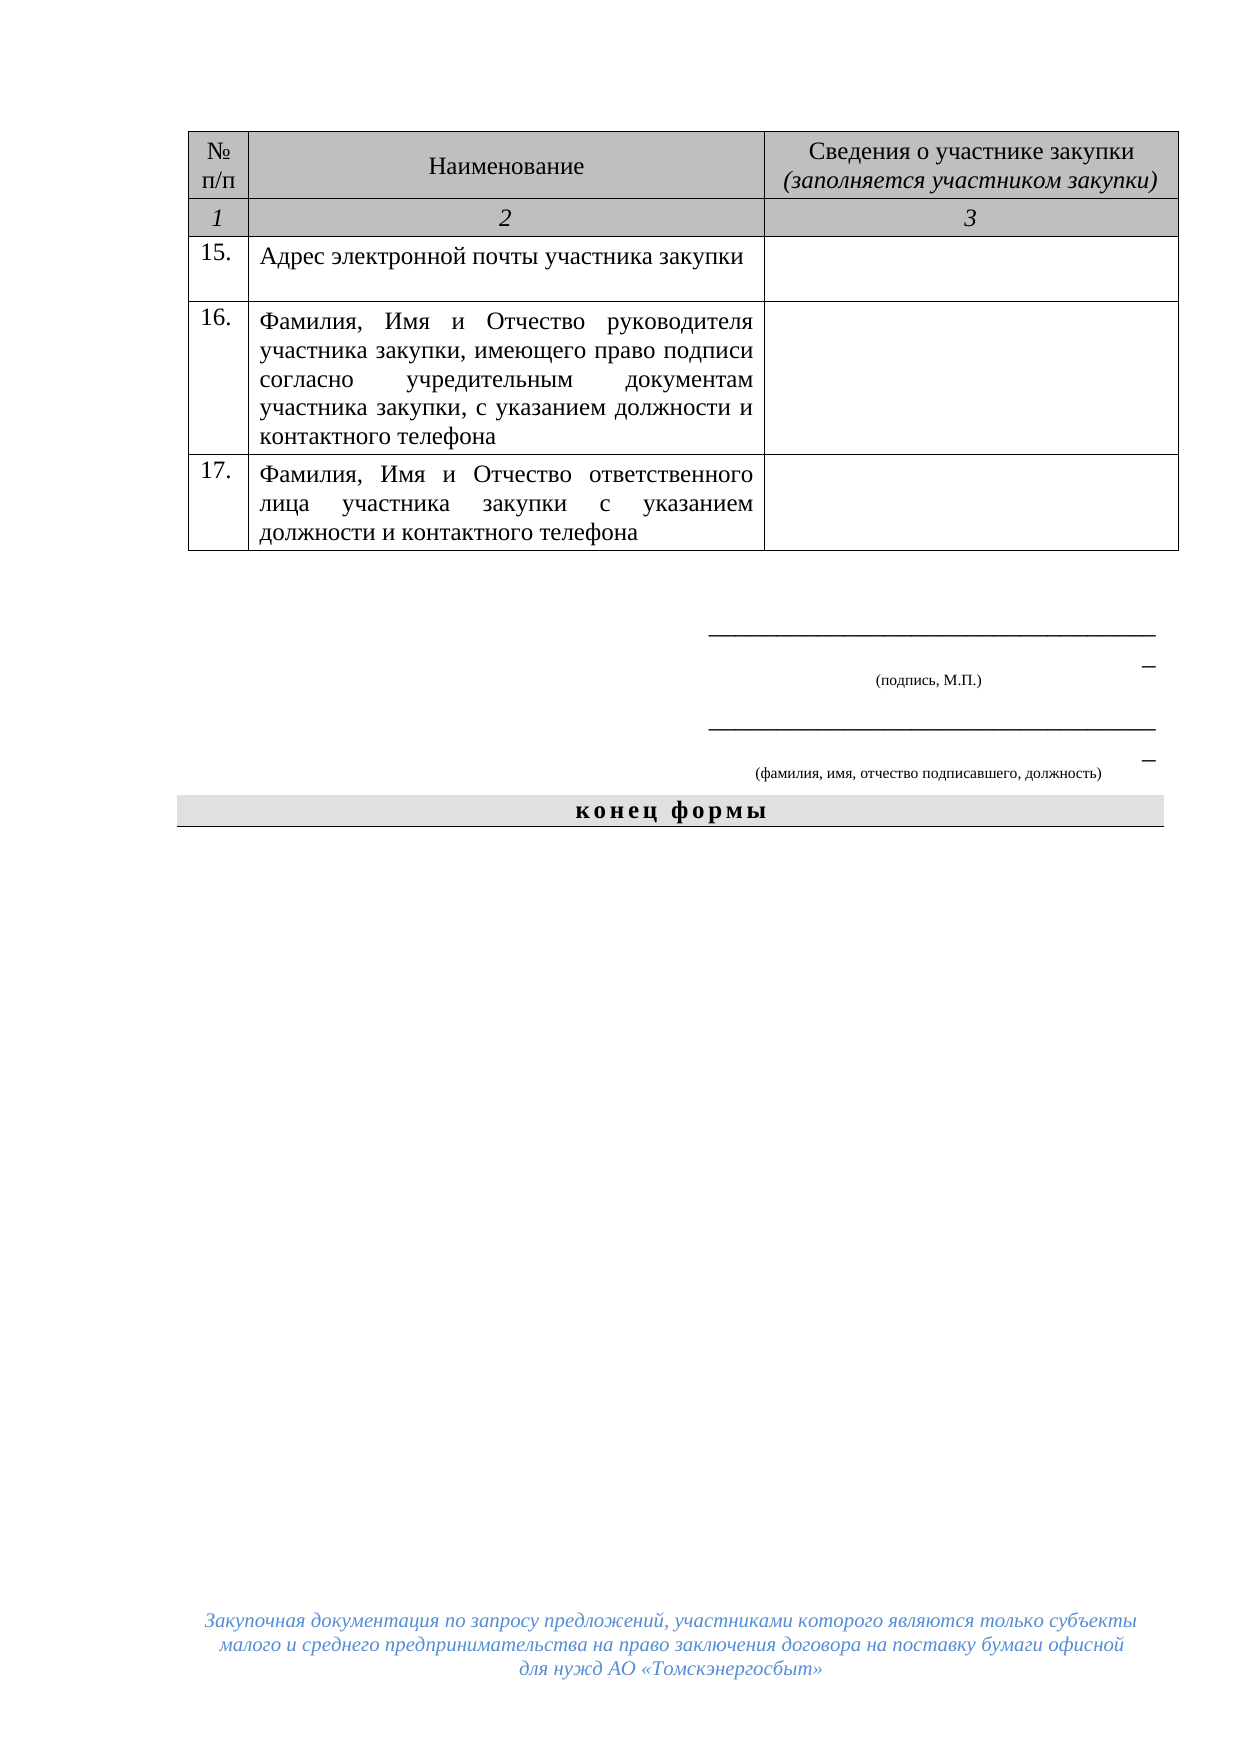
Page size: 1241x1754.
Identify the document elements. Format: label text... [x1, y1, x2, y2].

text конец формы [177, 795, 1164, 826]
table_cell 1 [189, 199, 248, 236]
table_cell [765, 237, 1178, 301]
table_header Наименование [249, 132, 764, 198]
table_cell Адрес электронной почты участника закупки [249, 237, 764, 301]
table_cell Фамилия, Имя и Отчество руководителя участника закупки, имеющего право подписи согласно учредительным документам участника закупки, с указанием должности и контактного телефона [249, 302, 764, 454]
table_header Сведения о участнике закупки (заполняется участником закупки) [765, 132, 1178, 198]
table_cell __________________________________ (фамилия, имя, отчество подписавшего, должность) [691, 702, 1167, 795]
table_cell [189, 455, 248, 550]
table_header № п/п [189, 132, 248, 198]
table_cell [765, 302, 1178, 454]
table_cell Фамилия, Имя и Отчество ответственного лица участника закупки с указанием должности и контактного телефона [249, 455, 764, 550]
table_header __________________________________ (подпись, М.П.) [691, 577, 1167, 702]
table_cell [189, 302, 248, 454]
table_cell [189, 237, 248, 301]
table_cell [765, 455, 1178, 550]
table_cell 2 [249, 199, 764, 236]
table_cell 3 [765, 199, 1178, 236]
